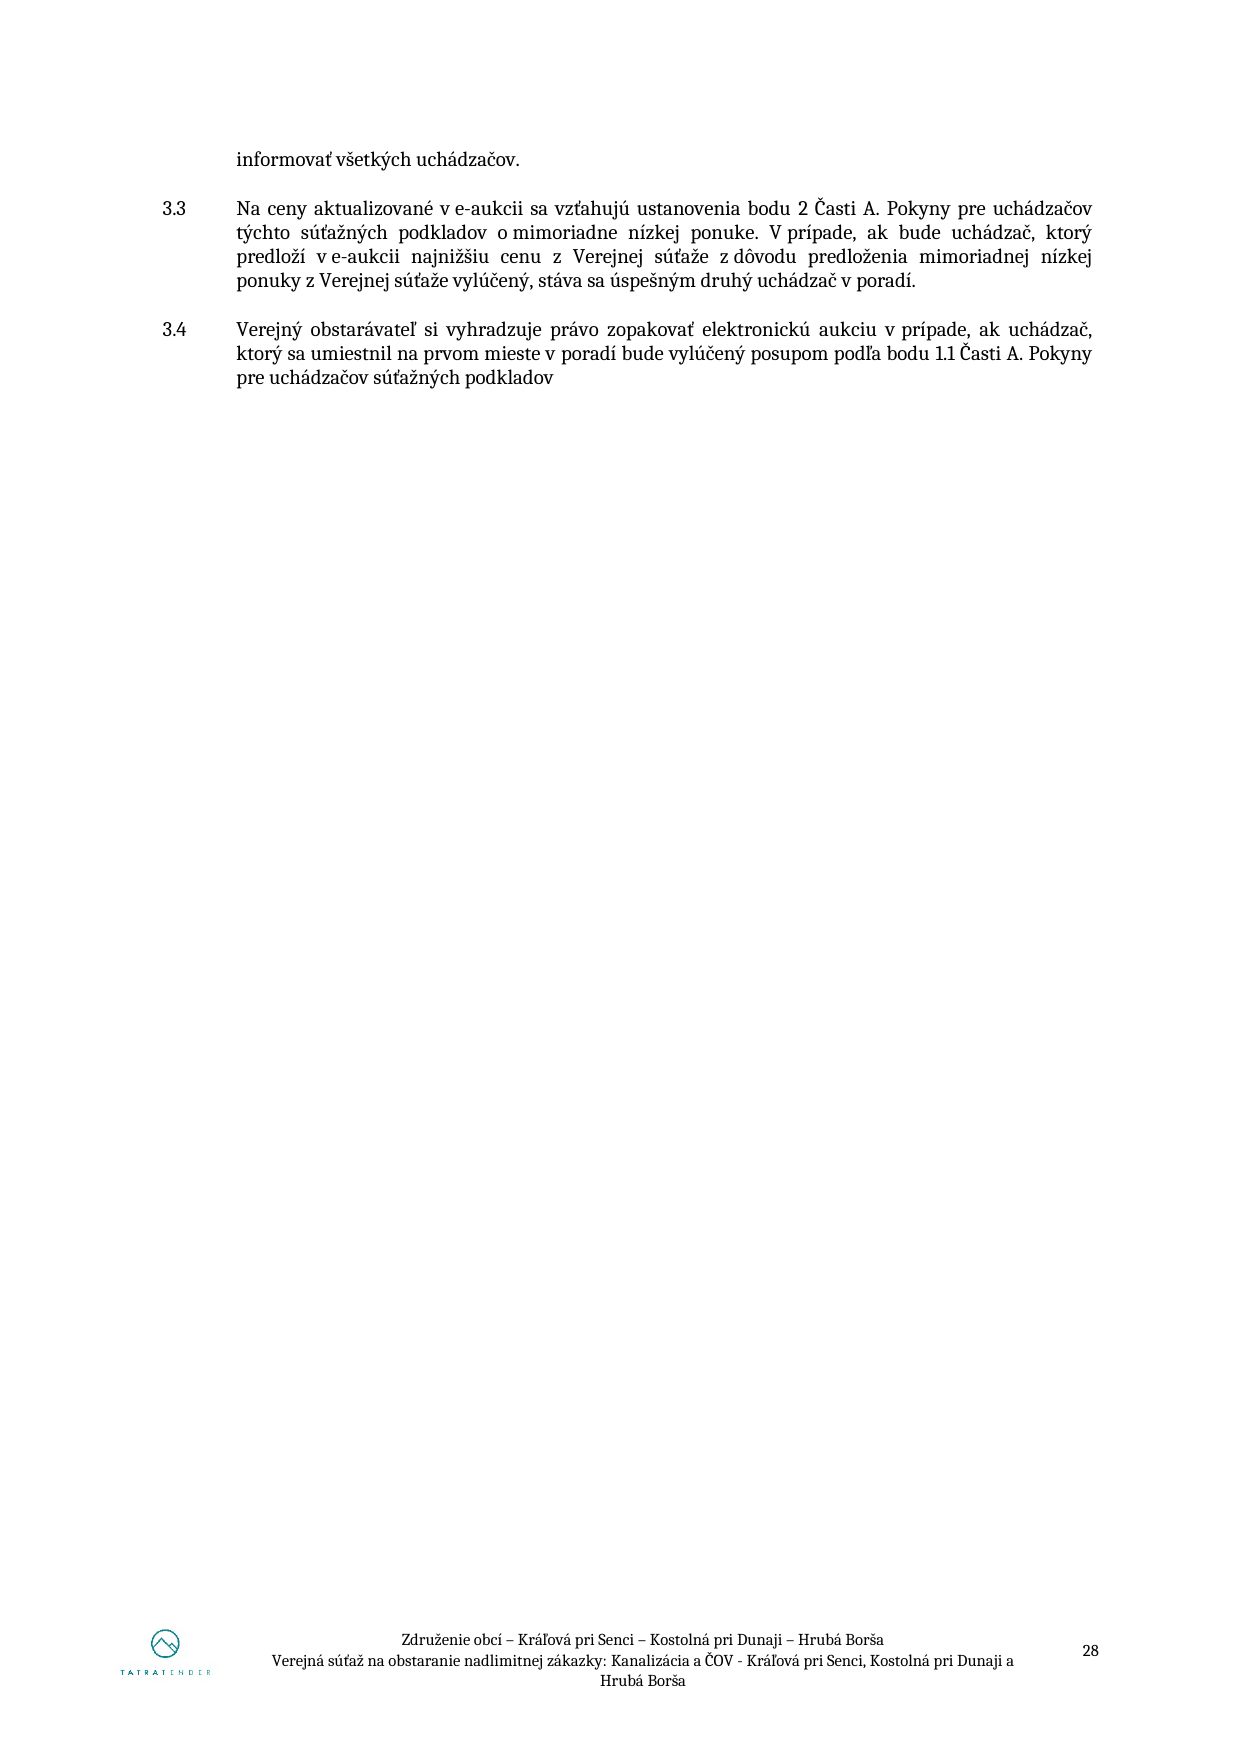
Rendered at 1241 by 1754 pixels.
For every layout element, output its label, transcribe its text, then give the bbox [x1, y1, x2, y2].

subtitle Na ceny aktualizované v e-aukcii sa vzťahujú ustanovenia bodu 24 Časti A. Pokyny pre uchádzačov týchto súťažných podkladov o mimoriadne nízkej ponuke. V prípade, ak bude uchádzač, ktorý predloží v e-aukcii najnižšiu cenu z Verejnej súťaže z dôvodu predloženia mimoriadnej nízkej ponuky z Verejnej súťaže vylúčený, stáva sa úspešným druhý uchádzač v poradí. [162, 197, 1092, 292]
picture [99, 1605, 231, 1699]
subtitle Verejný obstarávateľ si vyhradzuje právo zopakovať elektronickú aukciu v prípade, ak uchádzač, ktorý sa umiestnil na prvom mieste v poradí bude vylúčený posupom podľa bodu 26.1 Časti A. Pokyny pre uchádzačov súťažných podkladov [162, 317, 1092, 389]
